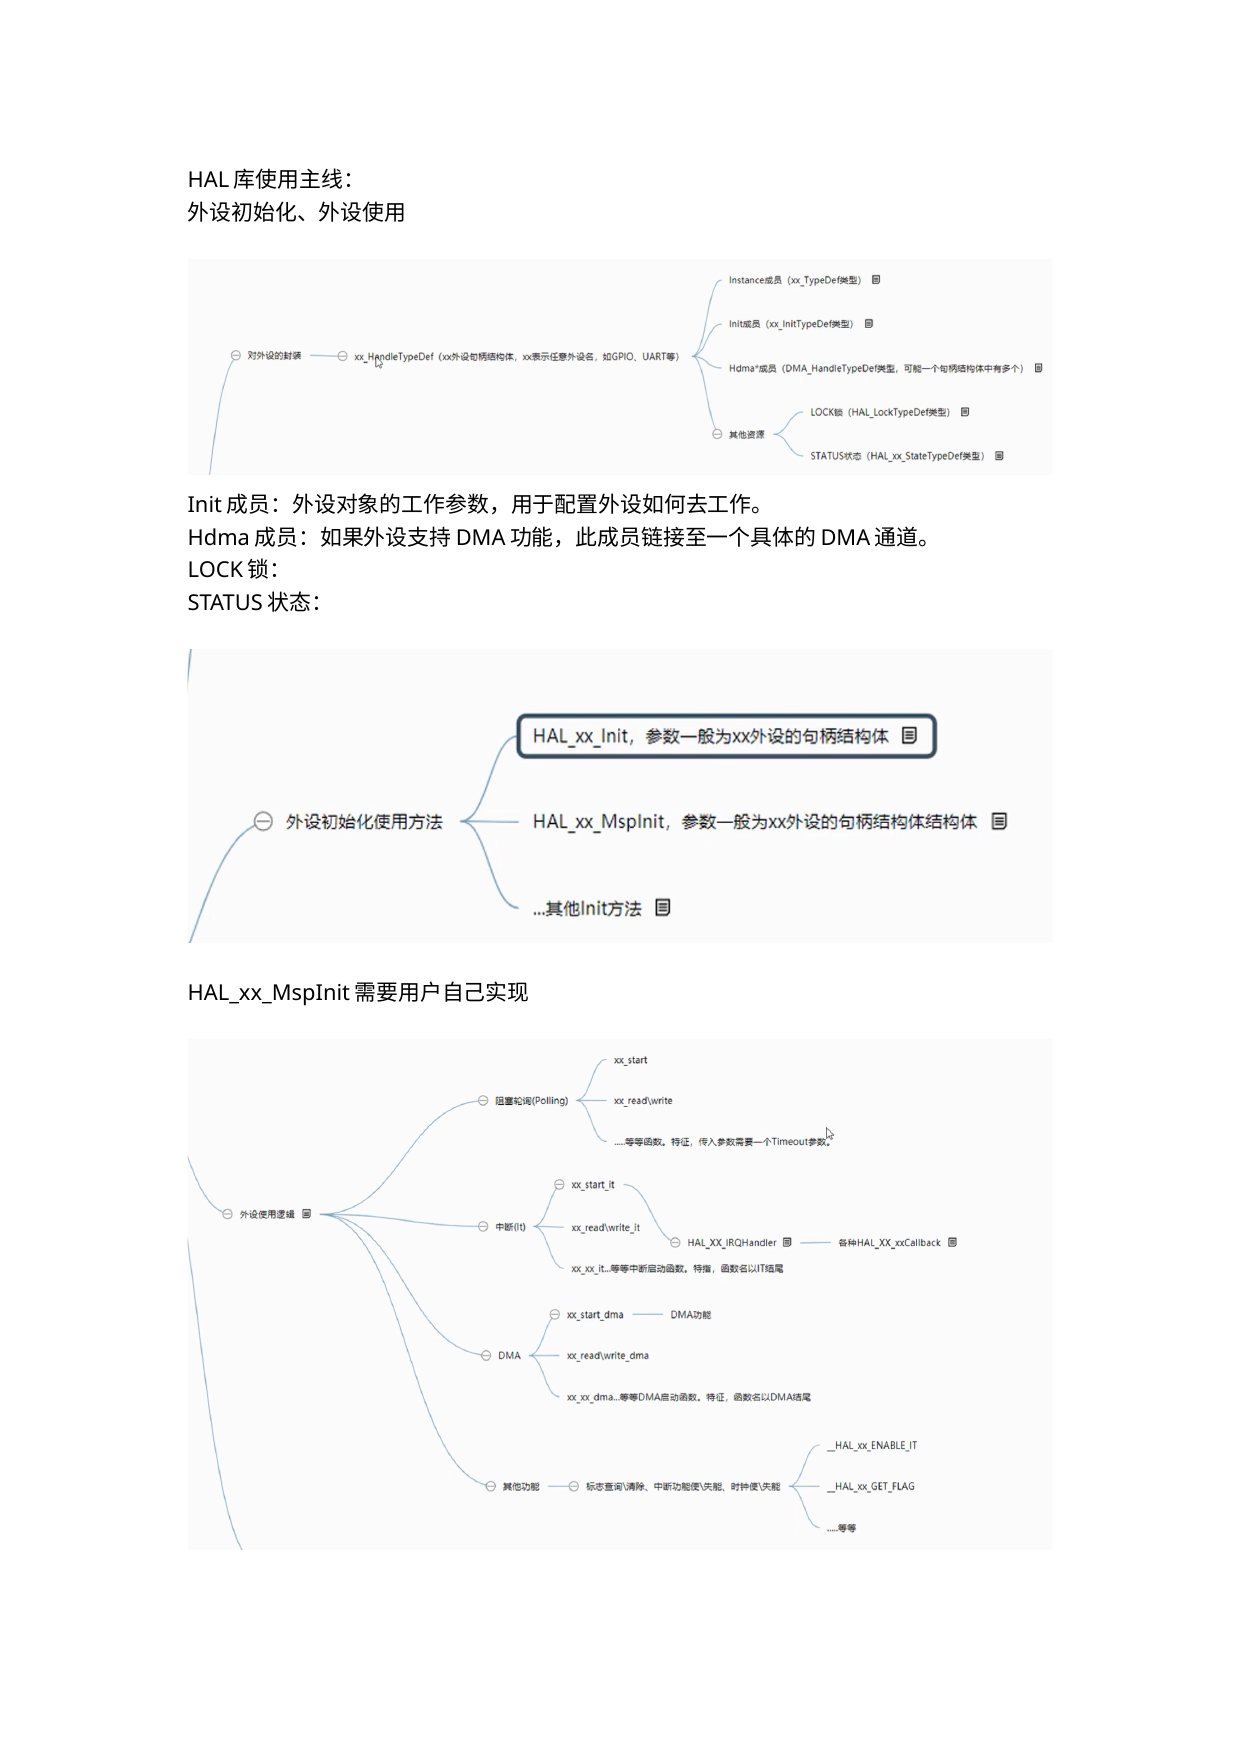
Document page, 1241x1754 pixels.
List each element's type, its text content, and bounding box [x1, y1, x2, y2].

text 外设初始化、外设使用 [187, 194, 1053, 227]
text HAL_xx_MspInit需要用户自己实现 [187, 974, 1053, 1007]
text LOCK锁： [187, 552, 1053, 584]
text Init成员：外设对象的工作参数，用于配置外设如何去工作。 [187, 487, 1053, 519]
text STATUS状态： [187, 584, 1053, 617]
picture [187, 649, 1053, 943]
picture [187, 259, 1053, 475]
text HAL库使用主线： [187, 162, 1053, 194]
text Hdma成员：如果外设支持DMA功能，此成员链接至一个具体的DMA通道。 [187, 519, 1053, 552]
picture [187, 1039, 1053, 1550]
